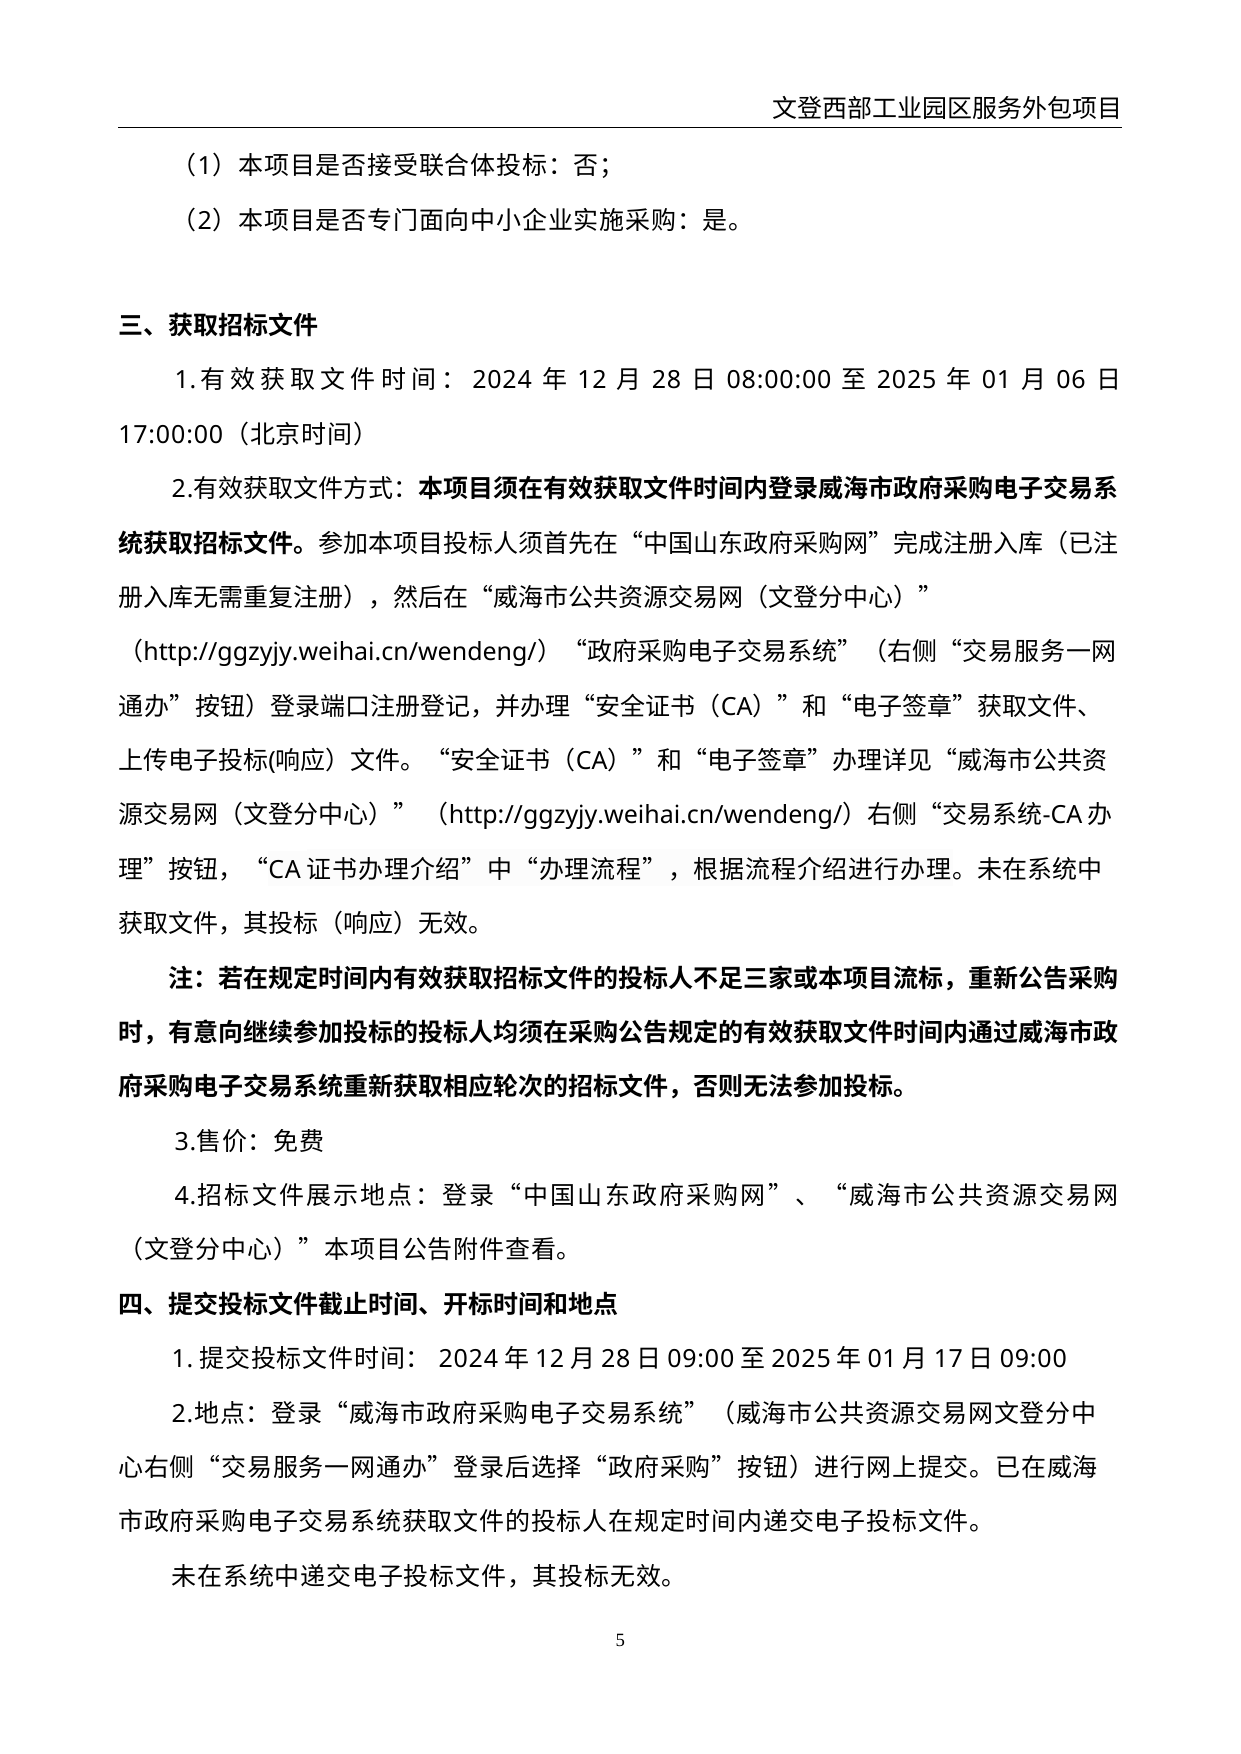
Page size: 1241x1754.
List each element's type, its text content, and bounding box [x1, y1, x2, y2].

text 1.有效获取文件时间：2024年12月28日08:00:00至2025年01月06日17:00:00（北京时间） [118, 360, 1122, 451]
text （1）本项目是否接受联合体投标：否； [118, 146, 1122, 182]
text 注：若在规定时间内有效获取招标文件的投标人不足三家或本项目流标，重新公告采购时，有意向继续参加投标的投标人均须在采购公告规定的有效获取文件时间内通过威海市政府采购电子交易系统重新获取相应轮次的招标文件，否则无法参加投标。 [118, 958, 1122, 1103]
text 3.售价：免费 [118, 1121, 1122, 1157]
text 4.招标文件展示地点：登录“中国山东政府采购网”、“威海市公共资源交易网（文登分中心）”本项目公告附件查看。 [118, 1176, 1122, 1266]
text 未在系统中递交电子投标文件，其投标无效。 [118, 1556, 1122, 1592]
text 2.地点：登录“威海市政府采购电子交易系统”（威海市公共资源交易网文登分中心右侧“交易服务一网通办”登录后选择“政府采购”按钮）进行网上提交。已在威海市政府采购电子交易系统获取文件的投标人在规定时间内递交电子投标文件。 [118, 1393, 1122, 1538]
text 1. 提交投标文件时间： 2024年12月28日09:00至2025年01月17日09:00 [118, 1339, 1122, 1375]
text （2）本项目是否专门面向中小企业实施采购：是。 [118, 200, 1122, 236]
text 四、提交投标文件截止时间、开标时间和地点 [118, 1284, 1122, 1321]
text 2.有效获取文件方式：本项目须在有效获取文件时间内登录威海市政府采购电子交易系统获取招标文件。参加本项目投标人须首先在“中国山东政府采购网”完成注册入库（已注册入库无需重复注册），然后在“威海市公共资源交易网（文登分中心）” （http://ggzyjy.weihai.cn/wendeng/）“政府采购电子交易系统”（右侧“交易服务一网通办”按钮）登录端口注册登记，并办理“安全证书（CA）”和“电子签章”获取文件、上传电子投标(响应）文件。“安全证书（CA）”和“电子签章”办理详见“威海市公共资源交易网（文登分中心）” （http://ggzyjy.weihai.cn/wendeng/）右侧“交易系统-CA办理”按钮，“CA证书办理介绍”中“办理流程”，根据流程介绍进行办理。未在系统中获取文件，其投标（响应）无效。 [118, 469, 1122, 940]
text 三、获取招标文件 [118, 306, 1122, 342]
